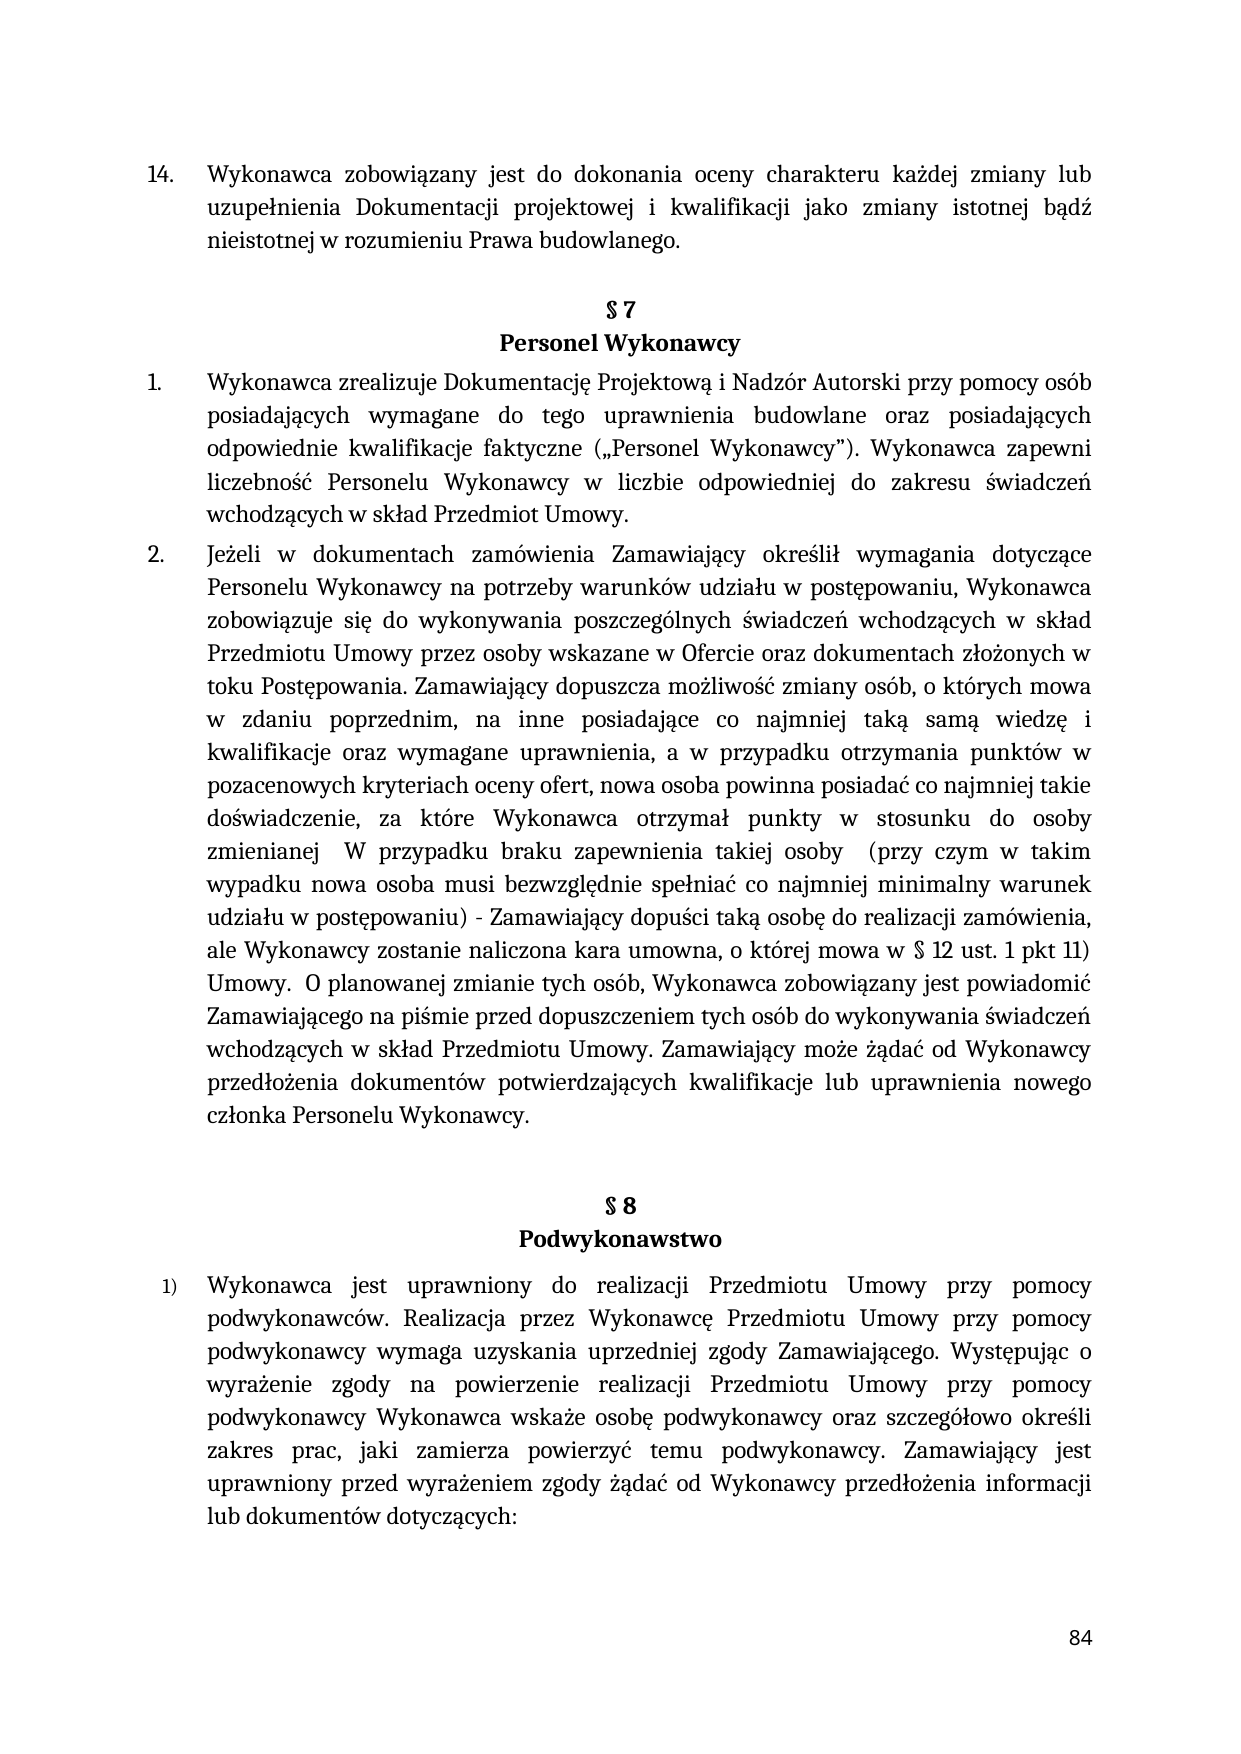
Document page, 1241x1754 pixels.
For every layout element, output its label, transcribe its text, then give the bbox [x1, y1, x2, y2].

text § 8 Podwykonawstwo [148, 1192, 1092, 1254]
list Wykonawca zobowiązany jest do dokonania oceny charakteru każdej zmiany lub uzupełnienia Dokumentacji projektowej i kwalifikacji jako zmiany istotnej bądź nieistotnej w rozumieniu Prawa budowlanego. [148, 159, 1092, 254]
text Personel Wykonawcy [148, 329, 1092, 358]
list Wykonawca jest uprawniony do realizacji Przedmiotu Umowy przy pomocy podwykonawców. Realizacja przez Wykonawcę Przedmiotu Umowy przy pomocy podwykonawcy wymaga uzyskania uprzedniej zgody Zamawiającego. Występując o wyrażenie zgody na powierzenie realizacji Przedmiotu Umowy przy pomocy podwykonawcy Wykonawca wskaże osobę podwykonawcy oraz szczegółowo określi zakres prac, jaki zamierza powierzyć temu podwykonawcy. Zamawiający jest uprawniony przed wyrażeniem zgody żądać od Wykonawcy przedłożenia informacji lub dokumentów dotyczących: [162, 1271, 1092, 1531]
text 1. Wykonawca zrealizuje Dokumentację Projektową i Nadzór Autorski przy pomocy osób posiadających wymagane do tego uprawnienia budowlane oraz posiadających odpowiednie kwalifikacje faktyczne („Personel Wykonawcy”). Wykonawca zapewni liczebność Personelu Wykonawcy w liczbie odpowiedniej do zakresu świadczeń wchodzących w skład Przedmiot Umowy. [148, 368, 1092, 529]
text 2. Jeżeli w dokumentach zamówienia Zamawiający określił wymagania dotyczące Personelu Wykonawcy na potrzeby warunków udziału w postępowaniu, Wykonawca zobowiązuje się do wykonywania poszczególnych świadczeń wchodzących w skład Przedmiotu Umowy przez osoby wskazane w Ofercie oraz dokumentach złożonych w toku Postępowania. Zamawiający dopuszcza możliwość zmiany osób, o których mowa w zdaniu poprzednim, na inne posiadające co najmniej taką samą wiedzę i kwalifikacje oraz wymagane uprawnienia, a w przypadku otrzymania punktów w pozacenowych kryteriach oceny ofert, nowa osoba powinna posiadać co najmniej takie doświadczenie, za które Wykonawca otrzymał punkty w stosunku do osoby zmienianej W przypadku braku zapewnienia takiej osoby (przy czym w takim wypadku nowa osoba musi bezwzględnie spełniać co najmniej minimalny warunek udziału w postępowaniu) - Zamawiający dopuści taką osobę do realizacji zamówienia, ale Wykonawcy zostanie naliczona kara umowna, o której mowa w § 12 ust. 1 pkt 11) Umowy. O planowanej zmianie tych osób, Wykonawca zobowiązany jest powiadomić Zamawiającego na piśmie przed dopuszczeniem tych osób do wykonywania świadczeń wchodzących w skład Przedmiotu Umowy. Zamawiający może żądać od Wykonawcy przedłożenia dokumentów potwierdzających kwalifikacje lub uprawnienia nowego członka Personelu Wykonawcy. [148, 540, 1092, 1130]
text § 7 [148, 296, 1092, 325]
